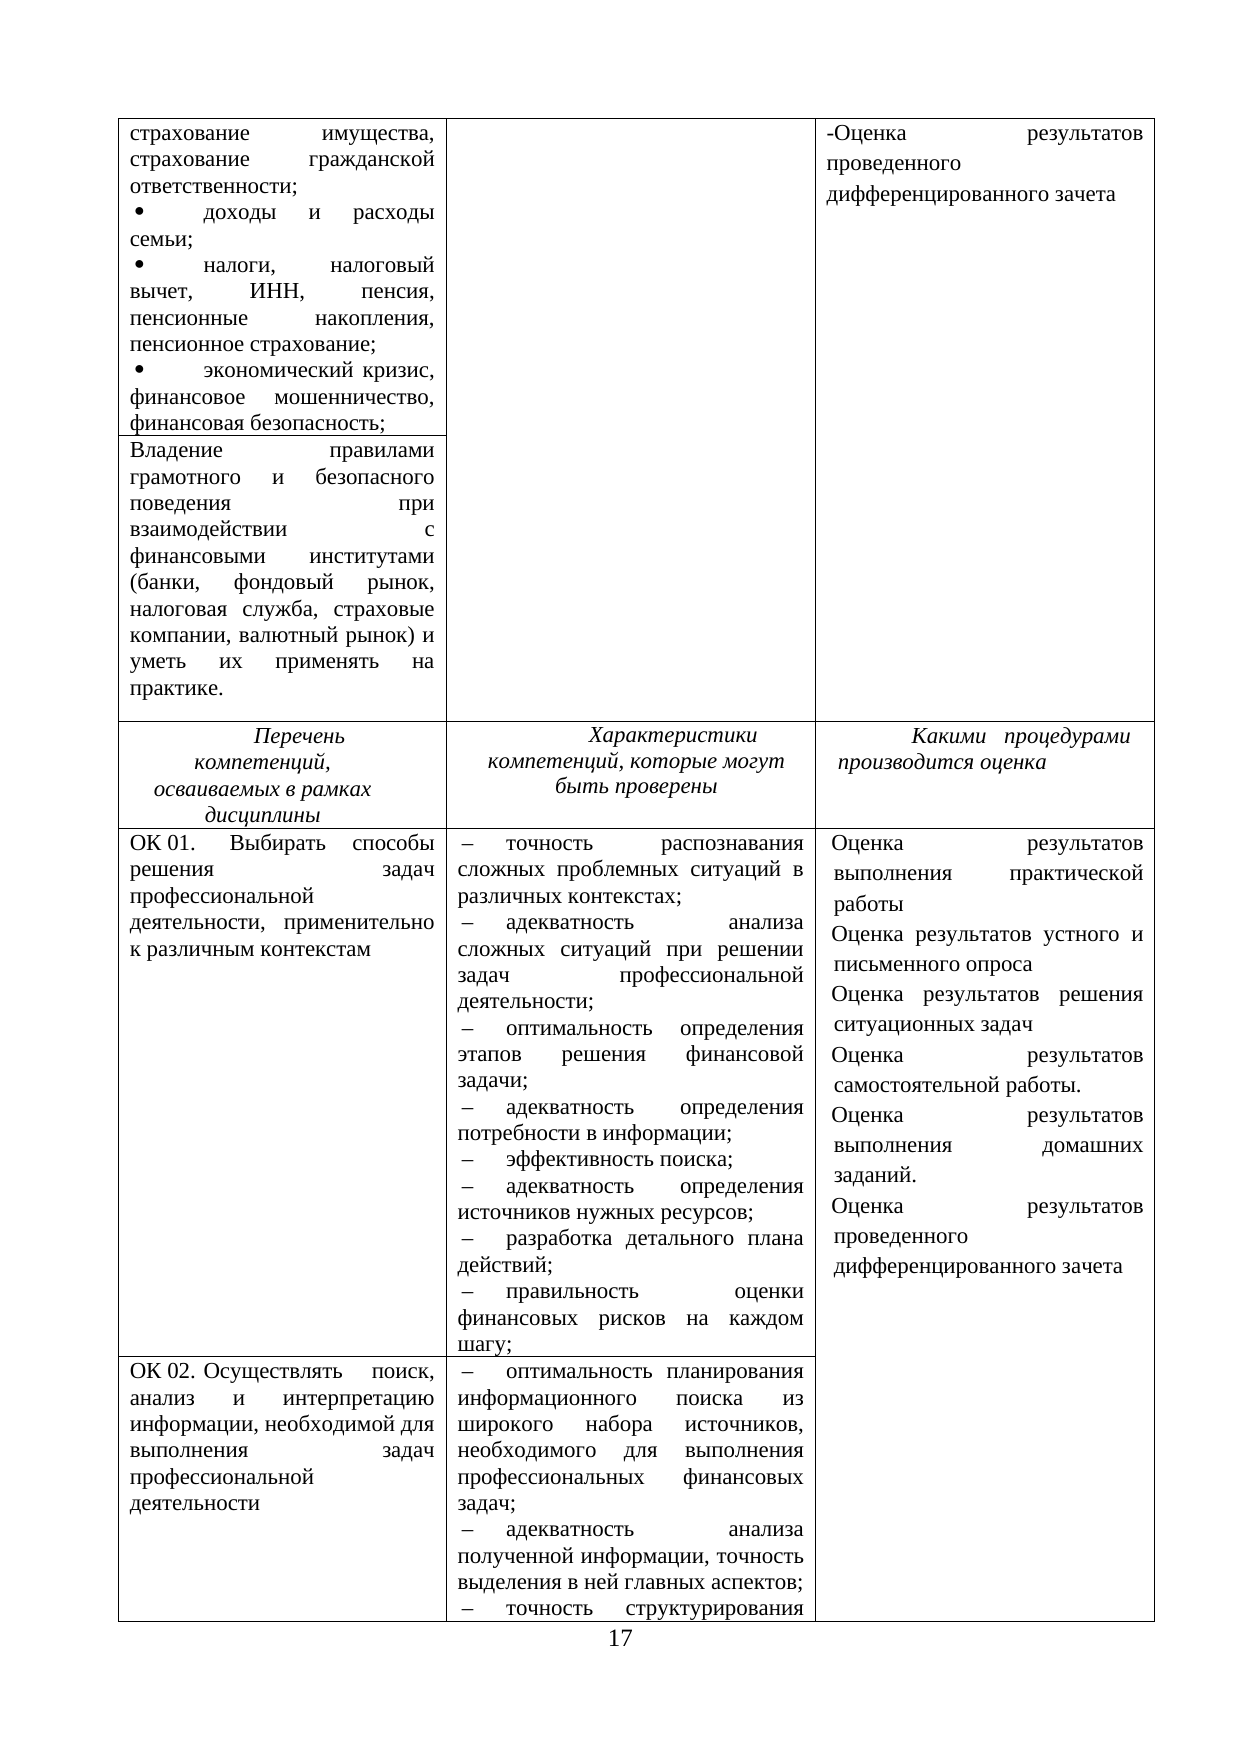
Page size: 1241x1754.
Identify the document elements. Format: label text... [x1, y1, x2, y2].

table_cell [447, 119, 815, 721]
table_cell Оценка результатов выполнения практической работы Оценка результатов устного и письменного опроса Оценка результатов решения ситуационных задач Оценка результатов самостоятельной работы. Оценка результатов выполнения домашних заданий. Оценка результатов проведенного дифференцированного зачета [816, 829, 1154, 1621]
table_cell ОК 01. Выбирать способы решения задач профессиональной деятельности, применительно к различным контекстам [119, 829, 446, 1356]
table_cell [119, 1357, 446, 1621]
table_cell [447, 1357, 815, 1621]
table_cell Какими процедурами производится оценка [816, 722, 1154, 828]
table_cell Владение правилами грамотного и безопасного поведения при взаимодействии с финансовыми институтами (банки, фондовый рынок, налоговая служба, страховые компании, валютный рынок) и уметь их применять на практике. [119, 436, 446, 721]
table_cell точность распознавания сложных проблемных ситуаций в различных контекстах; адекватность анализа сложных ситуаций при решении задач профессиональной деятельности; оптимальность определения этапов решения финансовой задачи; адекватность определения потребности в информации; эффективность поиска; адекватность определения источников нужных ресурсов; разработка детального плана действий; правильность оценки финансовых рисков на каждом шагу; [447, 829, 815, 1356]
table_cell Перечень компетенций, осваиваемых в рамках дисциплины [119, 722, 446, 828]
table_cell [119, 119, 446, 435]
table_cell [816, 119, 1154, 721]
table_cell Характеристики компетенций, которые могут быть проверены [447, 722, 815, 828]
